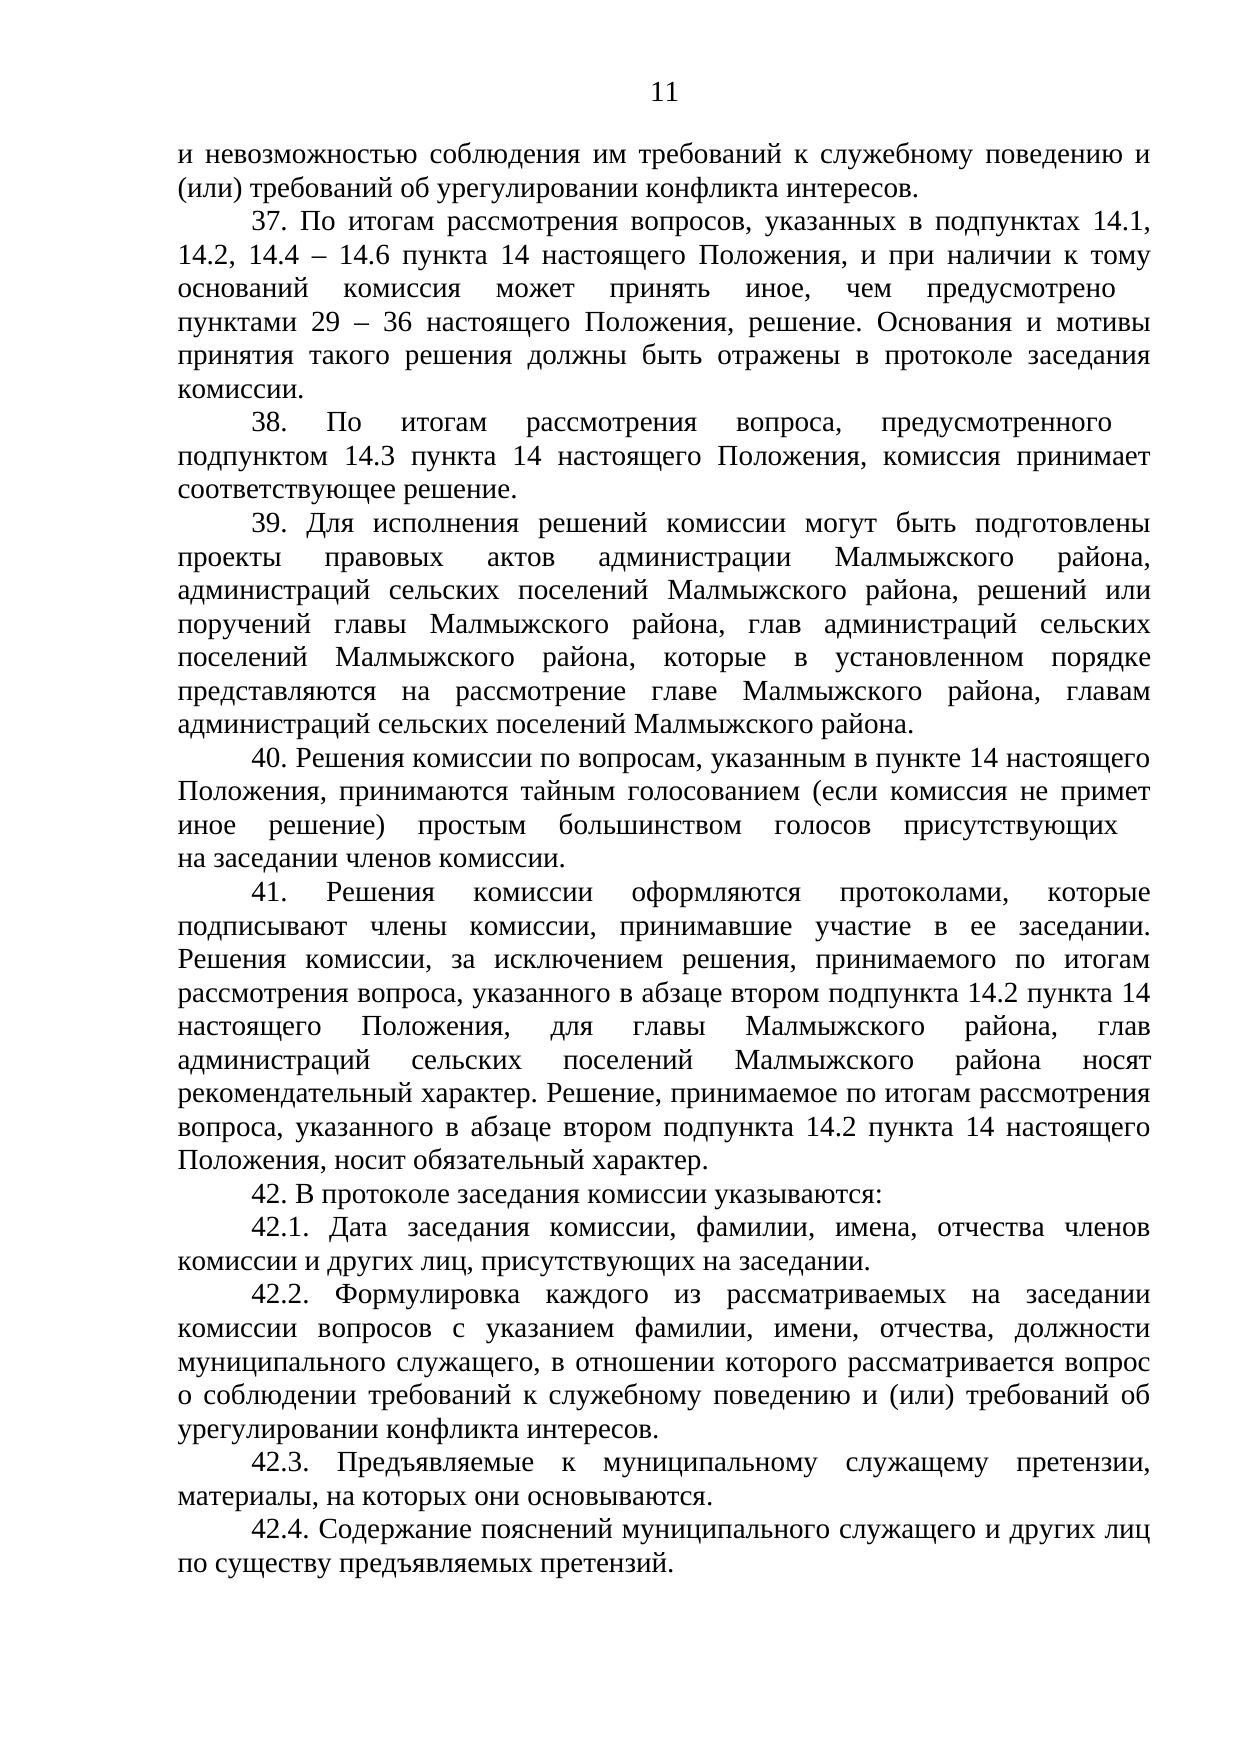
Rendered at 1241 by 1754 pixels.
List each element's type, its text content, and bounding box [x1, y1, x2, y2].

text 42.4. Содержание пояснений муниципального служащего и других лиц по существу предъявляемых претензий. [177, 1511, 1152, 1578]
text 38. По итогам рассмотрения вопроса, предусмотренного подпунктом 14.3 пункта 14 настоящего Положения, комиссия принимает соответствующее решение. [177, 404, 1152, 505]
text 42.3. Предъявляемые к муниципальному служащему претензии, материалы, на которых они основываются. [177, 1444, 1152, 1511]
text 42.2. Формулировка каждого из рассматриваемых на заседании комиссии вопросов с указанием фамилии, имени, отчества, должности муниципального служащего, в отношении которого рассматривается вопрос о соблюдении требований к служебному поведению и (или) требований об урегулировании конфликта интересов. [177, 1277, 1152, 1444]
text 41. Решения комиссии оформляются протоколами, которые подписывают члены комиссии, принимавшие участие в ее заседании. Решения комиссии, за исключением решения, принимаемого по итогам рассмотрения вопроса, указанного в абзаце втором подпункта 14.2 пункта 14 настоящего Положения, для главы Малмыжского района, глав администраций сельских поселений Малмыжского района носят рекомендательный характер. Решение, принимаемое по итогам рассмотрения вопроса, указанного в абзаце втором подпункта 14.2 пункта 14 настоящего Положения, носит обязательный характер. [177, 874, 1152, 1176]
text 42.1. Дата заседания комиссии, фамилии, имена, отчества членов комиссии и других лиц, присутствующих на заседании. [177, 1209, 1152, 1277]
text 40. Решения комиссии по вопросам, указанным в пункте 14 настоящего Положения, принимаются тайным голосованием (если комиссия не примет иное решение) простым большинством голосов присутствующих на заседании членов комиссии. [177, 740, 1152, 874]
text 39. Для исполнения решений комиссии могут быть подготовлены проекты правовых актов администрации Малмыжского района, администраций сельских поселений Малмыжского района, решений или поручений главы Малмыжского района, глав администраций сельских поселений Малмыжского района, которые в установленном порядке представляются на рассмотрение главе Малмыжского района, главам администраций сельских поселений Малмыжского района. [177, 505, 1152, 740]
text 42. В протоколе заседания комиссии указываются: [177, 1176, 1152, 1209]
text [177, 136, 1152, 203]
text 37. По итогам рассмотрения вопросов, указанных в подпунктах 14.1, 14.2, 14.4 – 14.6 пункта 14 настоящего Положения, и при наличии к тому оснований комиссия может принять иное, чем предусмотрено пунктами 29 – 36 настоящего Положения, решение. Основания и мотивы принятия такого решения должны быть отражены в протоколе заседания комиссии. [177, 203, 1152, 404]
